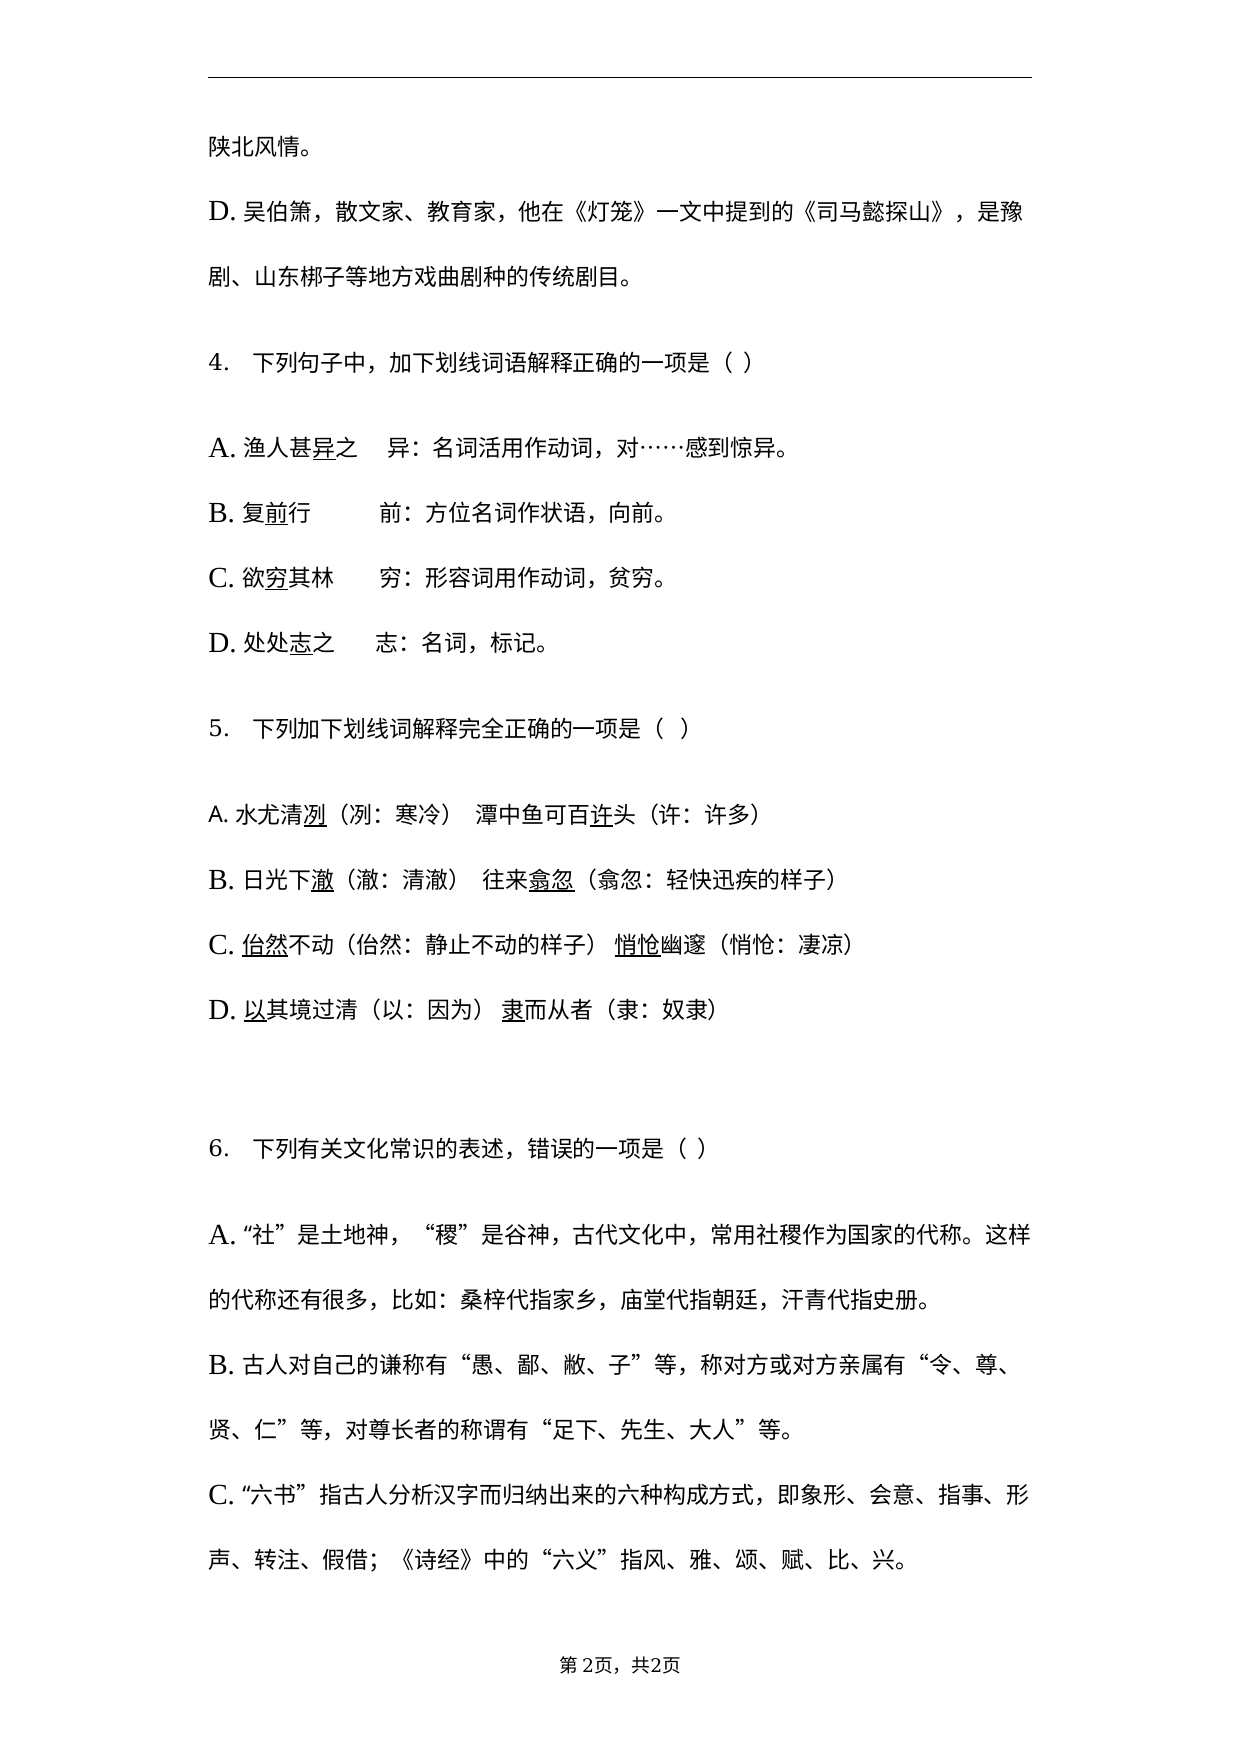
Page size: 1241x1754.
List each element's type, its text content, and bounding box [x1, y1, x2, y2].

list 水尤清冽（冽：寒冷） 潭中鱼可百许头（许：许多） B. 日光下澈（澈：清澈） 往来翕忽（翕忽：轻快迅疾的样子） C. 佁然不动（佁然：静止不动的样子） 悄怆幽邃（悄怆：凄凉） D. 以其境过清（以：因为） 隶而从者（隶：奴隶） [208, 781, 1032, 1041]
list A. 渔人甚异之 异：名词活用作动词，对……感到惊异。 B. 复前行 前：方位名词作状语，向前。 C. 欲穷其林 穷：形容词用作动词，贫穷。 D. 处处志之 志：名词，标记。 [208, 414, 1032, 674]
list 下列句子中，加下划线词语解释正确的一项是（ ） [208, 328, 1032, 393]
list 下列加下划线词解释完全正确的一项是（ ） [208, 695, 1032, 760]
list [208, 113, 1032, 308]
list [208, 1201, 1032, 1591]
list 下列有关文化常识的表述，错误的一项是（ ） [208, 1115, 1032, 1180]
